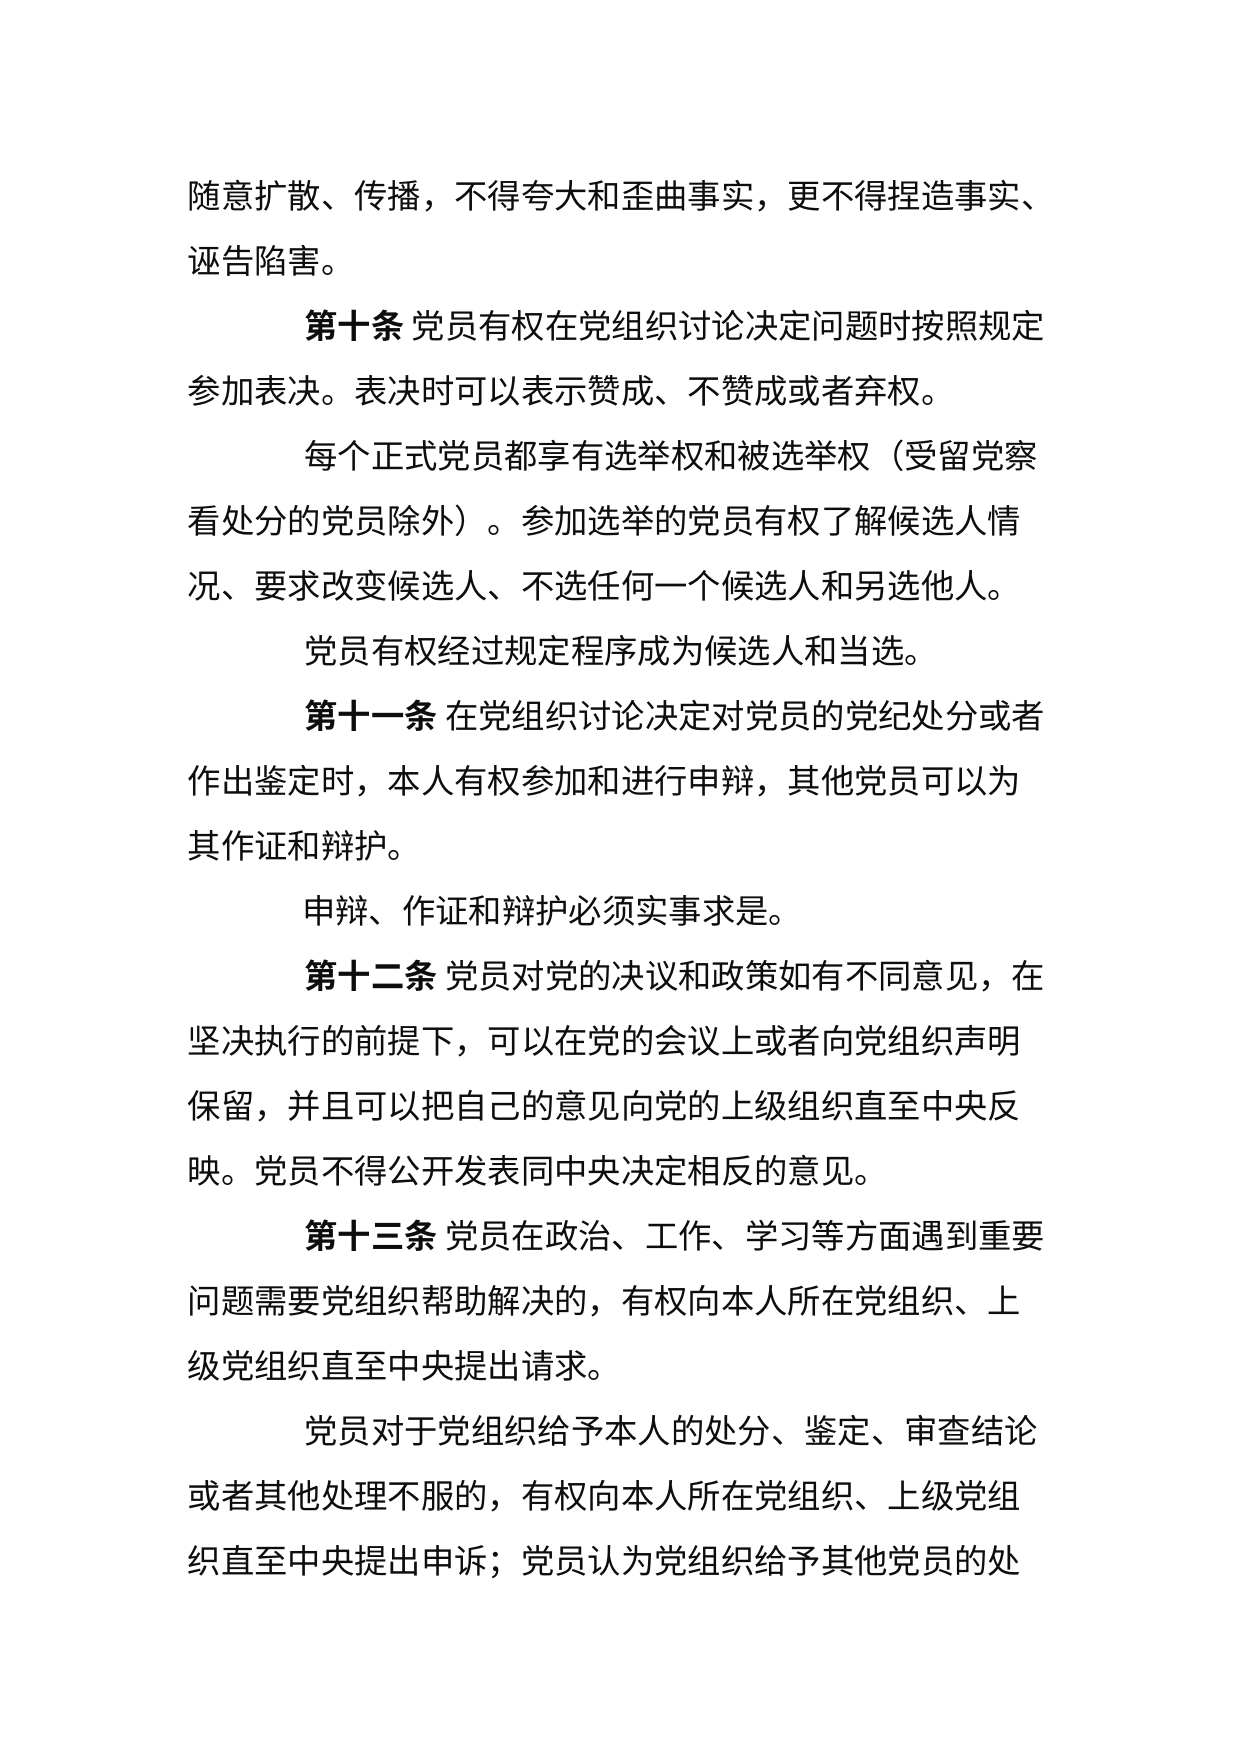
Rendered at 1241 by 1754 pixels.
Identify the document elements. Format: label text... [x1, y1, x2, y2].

text 第十二条 党员对党的决议和政策如有不同意见，在坚决执行的前提下，可以在党的会议上或者向党组织声明保留，并且可以把自己的意见向党的上级组织直至中央反映。党员不得公开发表同中央决定相反的意见。 [187, 942, 1053, 1202]
text 第十一条 在党组织讨论决定对党员的党纪处分或者作出鉴定时，本人有权参加和进行申辩，其他党员可以为其作证和辩护。 [187, 682, 1053, 877]
text 第十三条 党员在政治、工作、学习等方面遇到重要问题需要党组织帮助解决的，有权向本人所在党组织、上级党组织直至中央提出请求。 [187, 1202, 1053, 1397]
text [187, 1397, 1053, 1592]
text 申辩、作证和辩护必须实事求是。 [187, 877, 1053, 942]
text 每个正式党员都享有选举权和被选举权（受留党察看处分的党员除外）。参加选举的党员有权了解候选人情况、要求改变候选人、不选任何一个候选人和另选他人。 [187, 422, 1053, 617]
text 第十条 党员有权在党组织讨论决定问题时按照规定参加表决。表决时可以表示赞成、不赞成或者弃权。 [187, 292, 1053, 422]
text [187, 162, 1053, 292]
text 党员有权经过规定程序成为候选人和当选。 [187, 617, 1053, 682]
